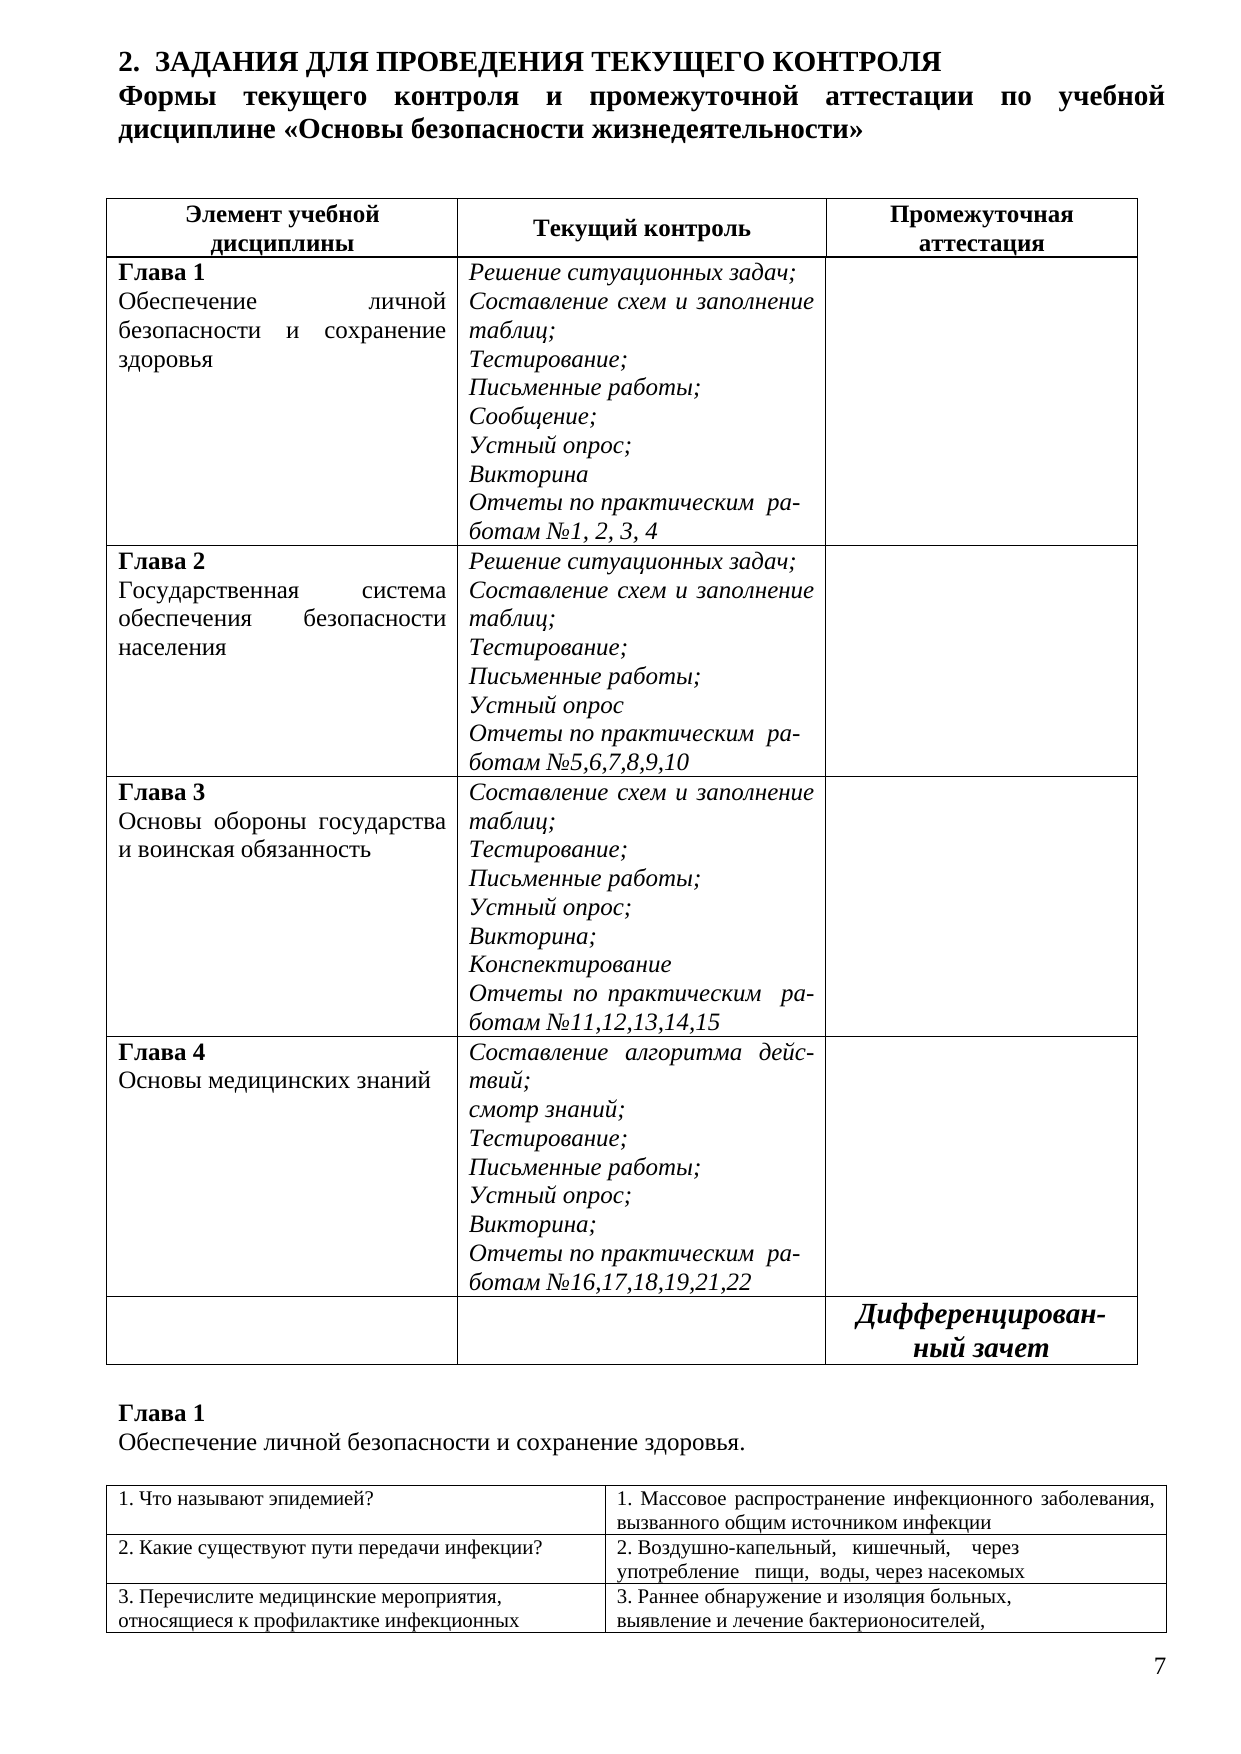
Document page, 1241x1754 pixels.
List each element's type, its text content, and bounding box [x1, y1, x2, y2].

table_cell [826, 1037, 1137, 1296]
text Обеспечение личной безопасности и сохранение здоровья. [118, 1427, 1166, 1456]
text 2. ЗАДАНИЯ ДЛЯ ПРОВЕДЕНИЯ ТЕКУЩЕГО КОНТРОЛЯ [118, 44, 1166, 78]
table_header 1. Массовое распространение инфекционного заболевания, вызванного общим источником инфекции [606, 1486, 1166, 1534]
table_cell 2. Какие существуют пути передачи инфекции? [107, 1535, 605, 1583]
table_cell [107, 1584, 605, 1632]
text Глава 1 [118, 1398, 1166, 1427]
table_cell Глава 1 Обеспечение личной безопасности и сохранение здоровья [107, 258, 457, 545]
table_cell Составление алгоритма дейс-твий; смотр знаний; Тестирование; Письменные работы; Устный опрос; Викторина; Отчеты по практическим ра-ботам №16,17,18,19,21,22 [458, 1037, 825, 1296]
table_cell [826, 258, 1137, 545]
table_header 1. Что называют эпидемией? [107, 1486, 605, 1534]
table_cell Дифференцирован-ный зачет [826, 1297, 1137, 1364]
table_cell Решение ситуационных задач; Составление схем и заполнение таблиц; Тестирование; Письменные работы; Устный опрос Отчеты по практическим ра-ботам №5,6,7,8,9,10 [458, 546, 825, 776]
table_cell [826, 546, 1137, 776]
table_cell Глава 2 Государственная система обеспечения безопасности населения [107, 546, 457, 776]
table_cell 2. Воздушно-капельный, кишечный, через употребление пищи, воды, через насекомых [606, 1535, 1166, 1583]
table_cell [606, 1584, 1166, 1632]
table_cell [458, 1297, 825, 1364]
table_cell Решение ситуационных задач; Составление схем и заполнение таблиц; Тестирование; Письменные работы; Сообщение; Устный опрос; Викторина Отчеты по практическим ра-ботам №1, 2, 3, 4 [458, 258, 825, 545]
table_header Промежуточная аттестация [827, 199, 1137, 256]
table_cell Глава 4 Основы медицинских знаний [107, 1037, 457, 1296]
table_cell Глава 3 Основы обороны государства и воинская обязанность [107, 777, 457, 1036]
table_cell [107, 1297, 457, 1364]
text Формы текущего контроля и промежуточной аттестации по учебной дисциплине «Основы безопасности жизнедеятельности» [118, 78, 1166, 145]
table_cell Составление схем и заполнение таблиц; Тестирование; Письменные работы; Устный опрос; Викторина; Конспектирование Отчеты по практическим ра-ботам №11,12,13,14,15 [458, 777, 825, 1036]
table_header Элемент учебной дисциплины [107, 199, 457, 256]
table_header Текущий контроль [458, 199, 826, 256]
table_cell [826, 777, 1137, 1036]
